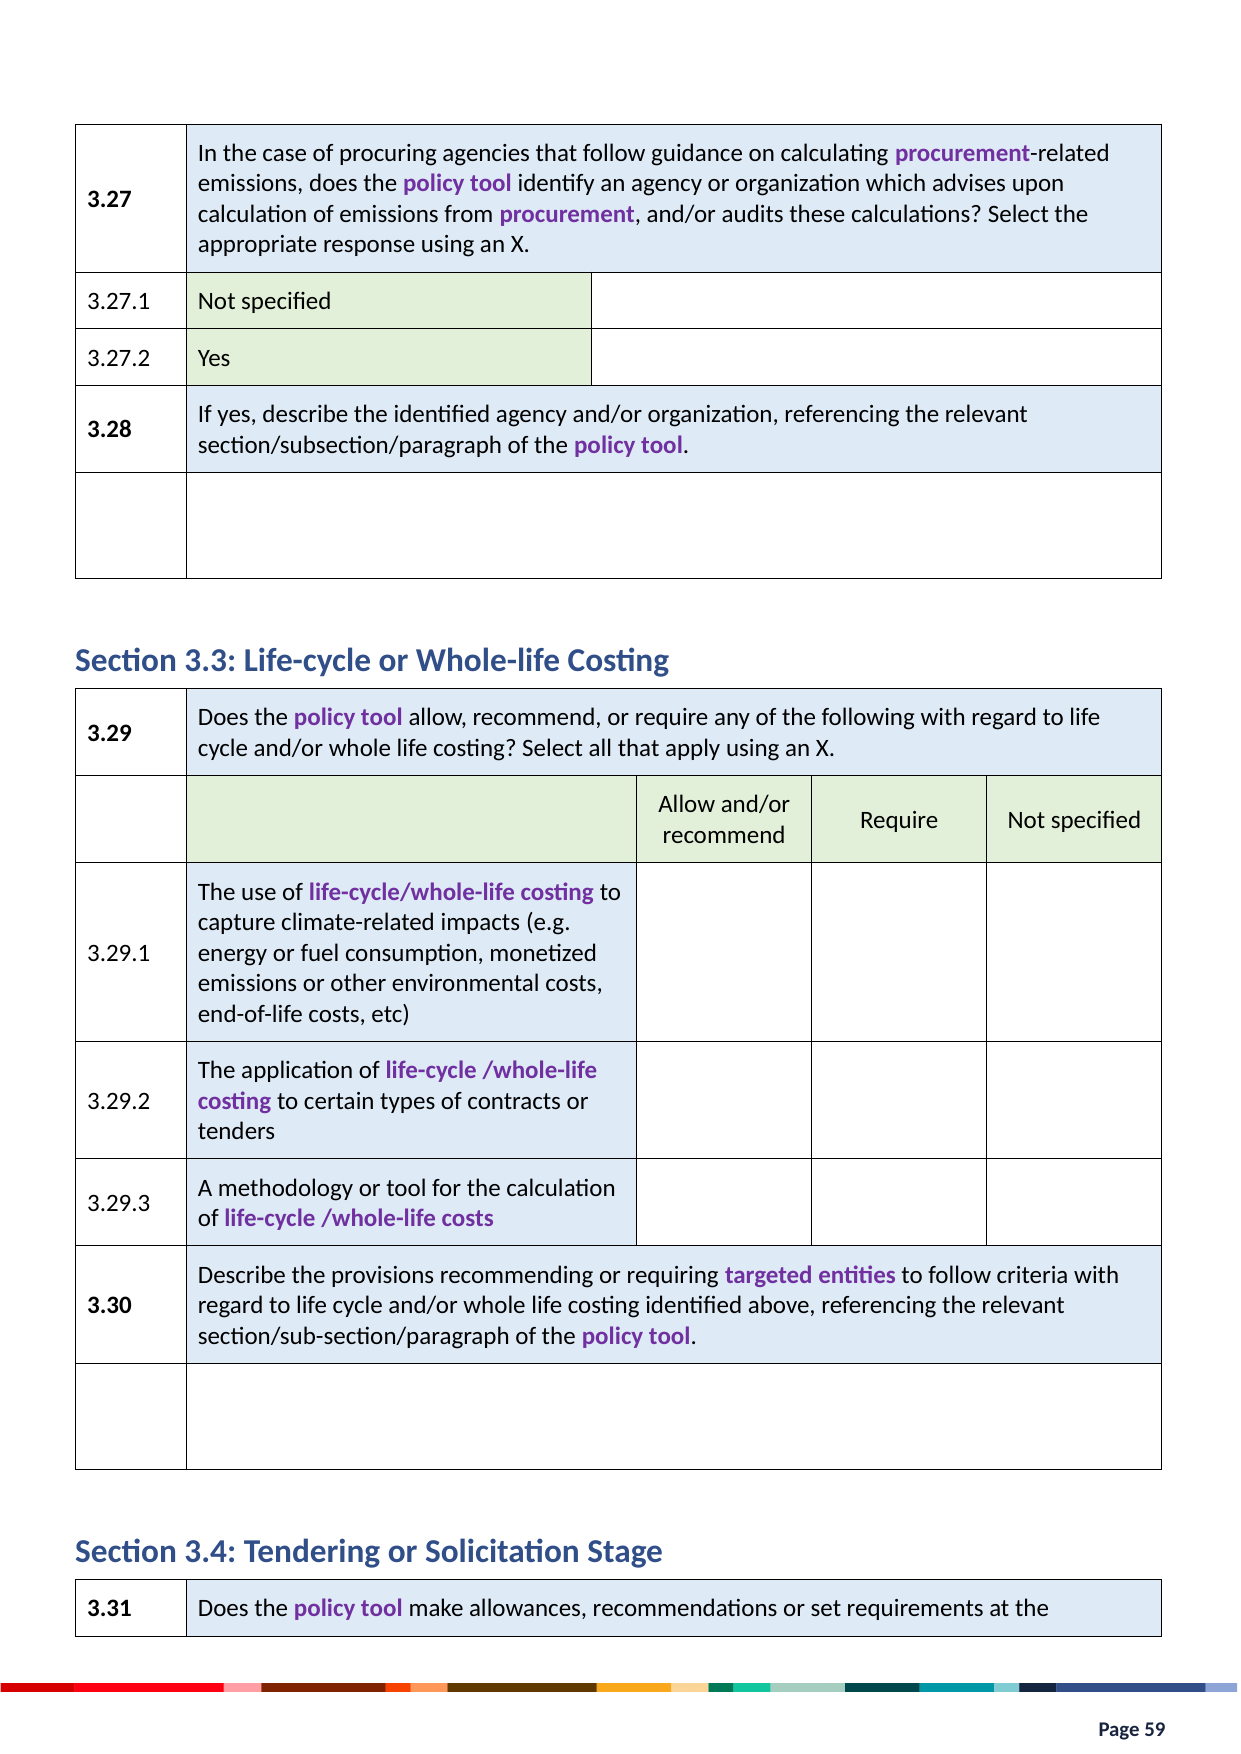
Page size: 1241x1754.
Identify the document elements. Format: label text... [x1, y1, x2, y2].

picture [0, 1683, 1236, 1692]
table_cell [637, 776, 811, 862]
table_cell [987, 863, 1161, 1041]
subtitle Section 3.4: Tendering or Solicitation Stage [75, 1530, 1165, 1571]
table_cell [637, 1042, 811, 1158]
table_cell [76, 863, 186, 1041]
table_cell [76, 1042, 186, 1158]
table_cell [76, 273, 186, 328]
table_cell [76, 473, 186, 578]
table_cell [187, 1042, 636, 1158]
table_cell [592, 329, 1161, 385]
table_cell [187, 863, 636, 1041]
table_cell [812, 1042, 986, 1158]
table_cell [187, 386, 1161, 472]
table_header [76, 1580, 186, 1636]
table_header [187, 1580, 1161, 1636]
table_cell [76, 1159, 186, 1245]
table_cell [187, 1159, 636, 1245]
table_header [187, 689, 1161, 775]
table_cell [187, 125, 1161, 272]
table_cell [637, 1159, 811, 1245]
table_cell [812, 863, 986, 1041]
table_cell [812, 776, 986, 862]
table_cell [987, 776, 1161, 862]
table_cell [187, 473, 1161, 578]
subtitle Section 3.3: Life-cycle or Whole-life Costing [75, 639, 1165, 679]
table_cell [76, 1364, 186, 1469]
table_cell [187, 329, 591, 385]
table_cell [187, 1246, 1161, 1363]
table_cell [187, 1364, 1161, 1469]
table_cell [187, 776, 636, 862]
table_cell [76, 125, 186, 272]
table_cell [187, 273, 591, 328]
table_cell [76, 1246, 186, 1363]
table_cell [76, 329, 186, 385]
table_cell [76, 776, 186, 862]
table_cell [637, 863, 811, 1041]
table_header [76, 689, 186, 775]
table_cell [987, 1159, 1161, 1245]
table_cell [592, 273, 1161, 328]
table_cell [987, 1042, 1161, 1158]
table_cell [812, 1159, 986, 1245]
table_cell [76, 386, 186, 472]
